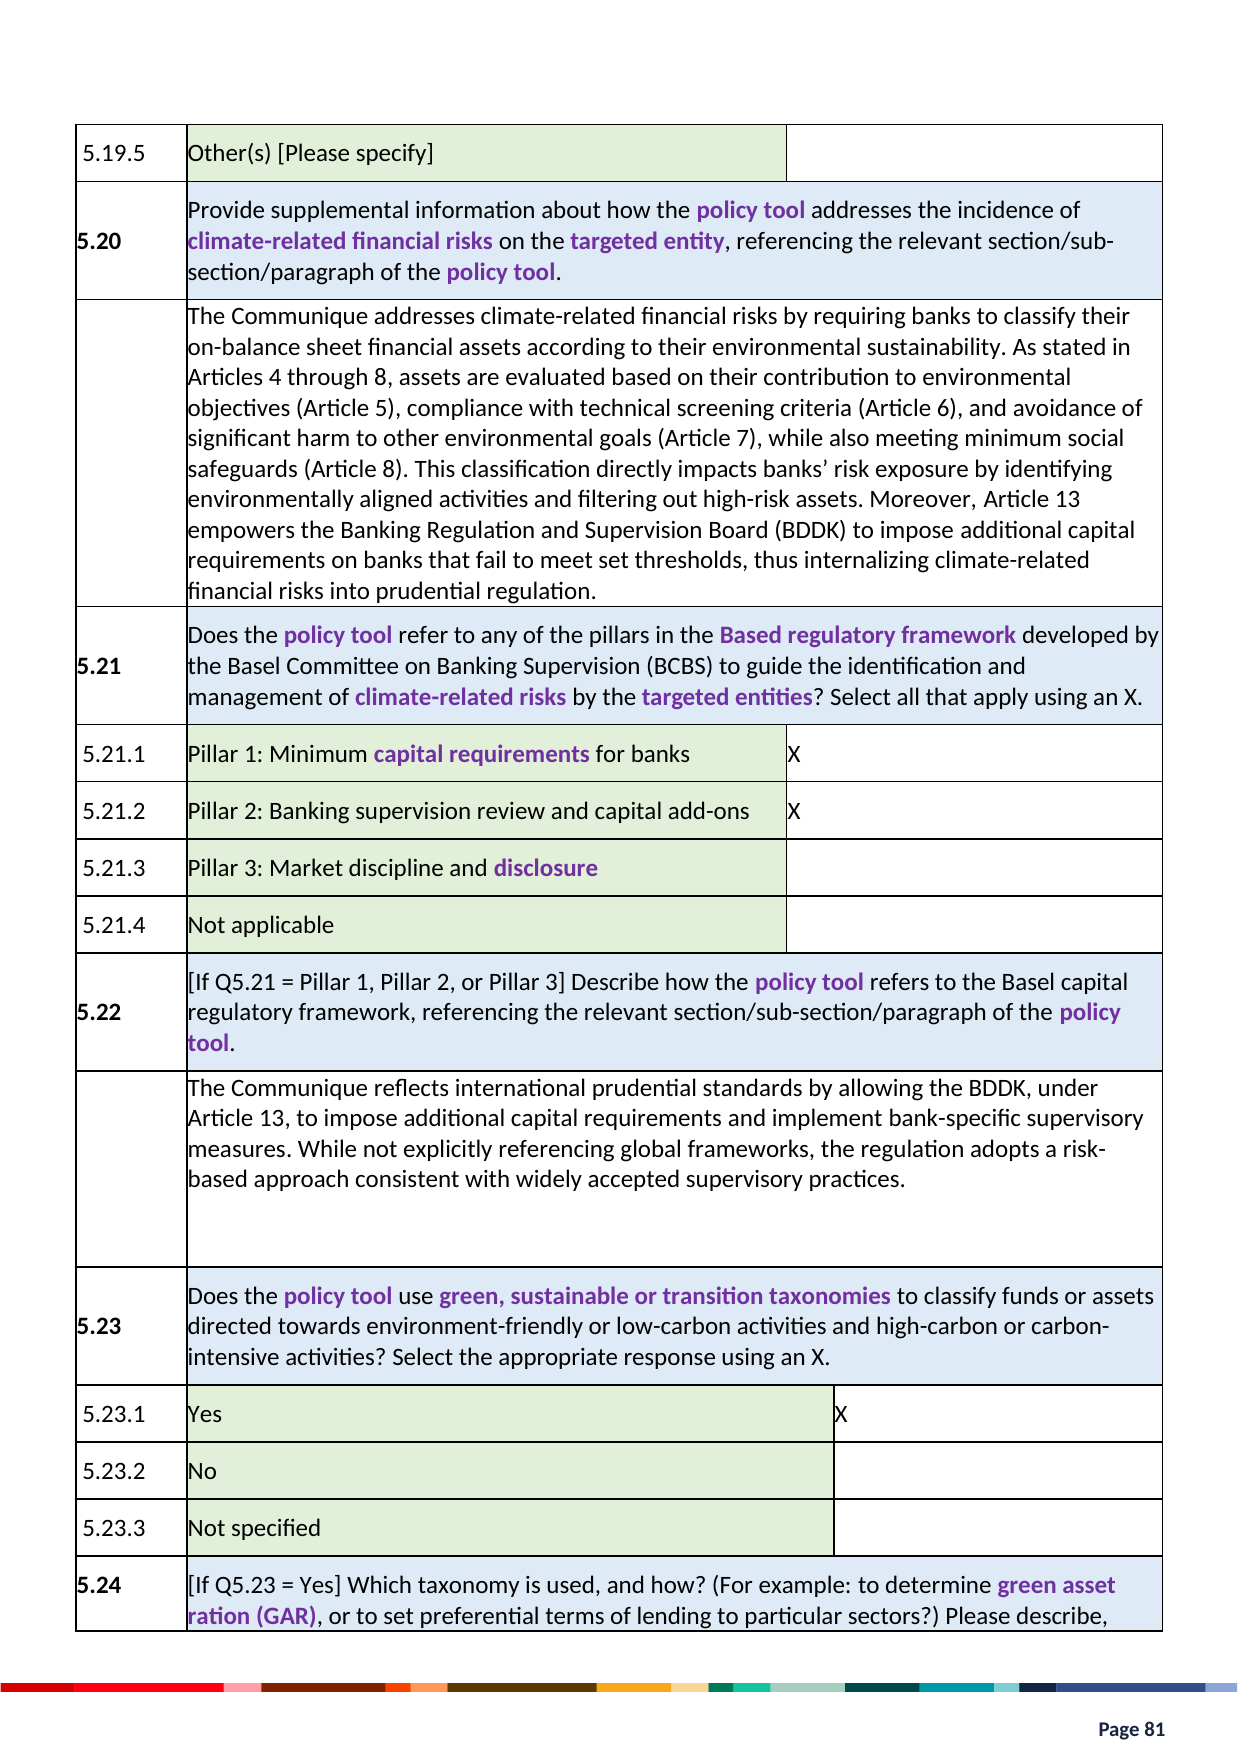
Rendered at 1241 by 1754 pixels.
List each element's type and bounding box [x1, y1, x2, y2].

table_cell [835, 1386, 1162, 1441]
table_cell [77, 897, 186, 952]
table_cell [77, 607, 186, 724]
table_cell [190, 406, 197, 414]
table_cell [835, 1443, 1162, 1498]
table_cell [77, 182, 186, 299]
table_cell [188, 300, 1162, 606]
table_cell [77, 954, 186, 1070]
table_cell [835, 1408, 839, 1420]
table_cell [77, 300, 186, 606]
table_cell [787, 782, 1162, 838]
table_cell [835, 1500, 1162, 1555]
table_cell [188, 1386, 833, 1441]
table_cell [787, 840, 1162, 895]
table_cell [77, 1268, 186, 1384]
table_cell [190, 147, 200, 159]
picture [0, 1683, 1236, 1692]
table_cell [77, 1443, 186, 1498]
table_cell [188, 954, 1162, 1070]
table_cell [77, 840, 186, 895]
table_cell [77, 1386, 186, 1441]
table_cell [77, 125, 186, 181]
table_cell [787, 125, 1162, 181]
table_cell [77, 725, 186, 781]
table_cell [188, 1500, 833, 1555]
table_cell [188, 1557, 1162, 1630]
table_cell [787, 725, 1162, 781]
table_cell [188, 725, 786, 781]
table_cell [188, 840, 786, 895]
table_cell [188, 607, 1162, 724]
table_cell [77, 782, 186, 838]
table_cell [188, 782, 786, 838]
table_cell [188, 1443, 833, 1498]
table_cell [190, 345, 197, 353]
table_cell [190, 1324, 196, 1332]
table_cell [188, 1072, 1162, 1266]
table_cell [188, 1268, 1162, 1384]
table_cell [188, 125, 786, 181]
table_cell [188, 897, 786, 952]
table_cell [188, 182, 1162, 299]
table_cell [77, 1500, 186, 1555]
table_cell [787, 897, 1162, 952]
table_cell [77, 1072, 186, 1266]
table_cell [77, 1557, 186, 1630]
